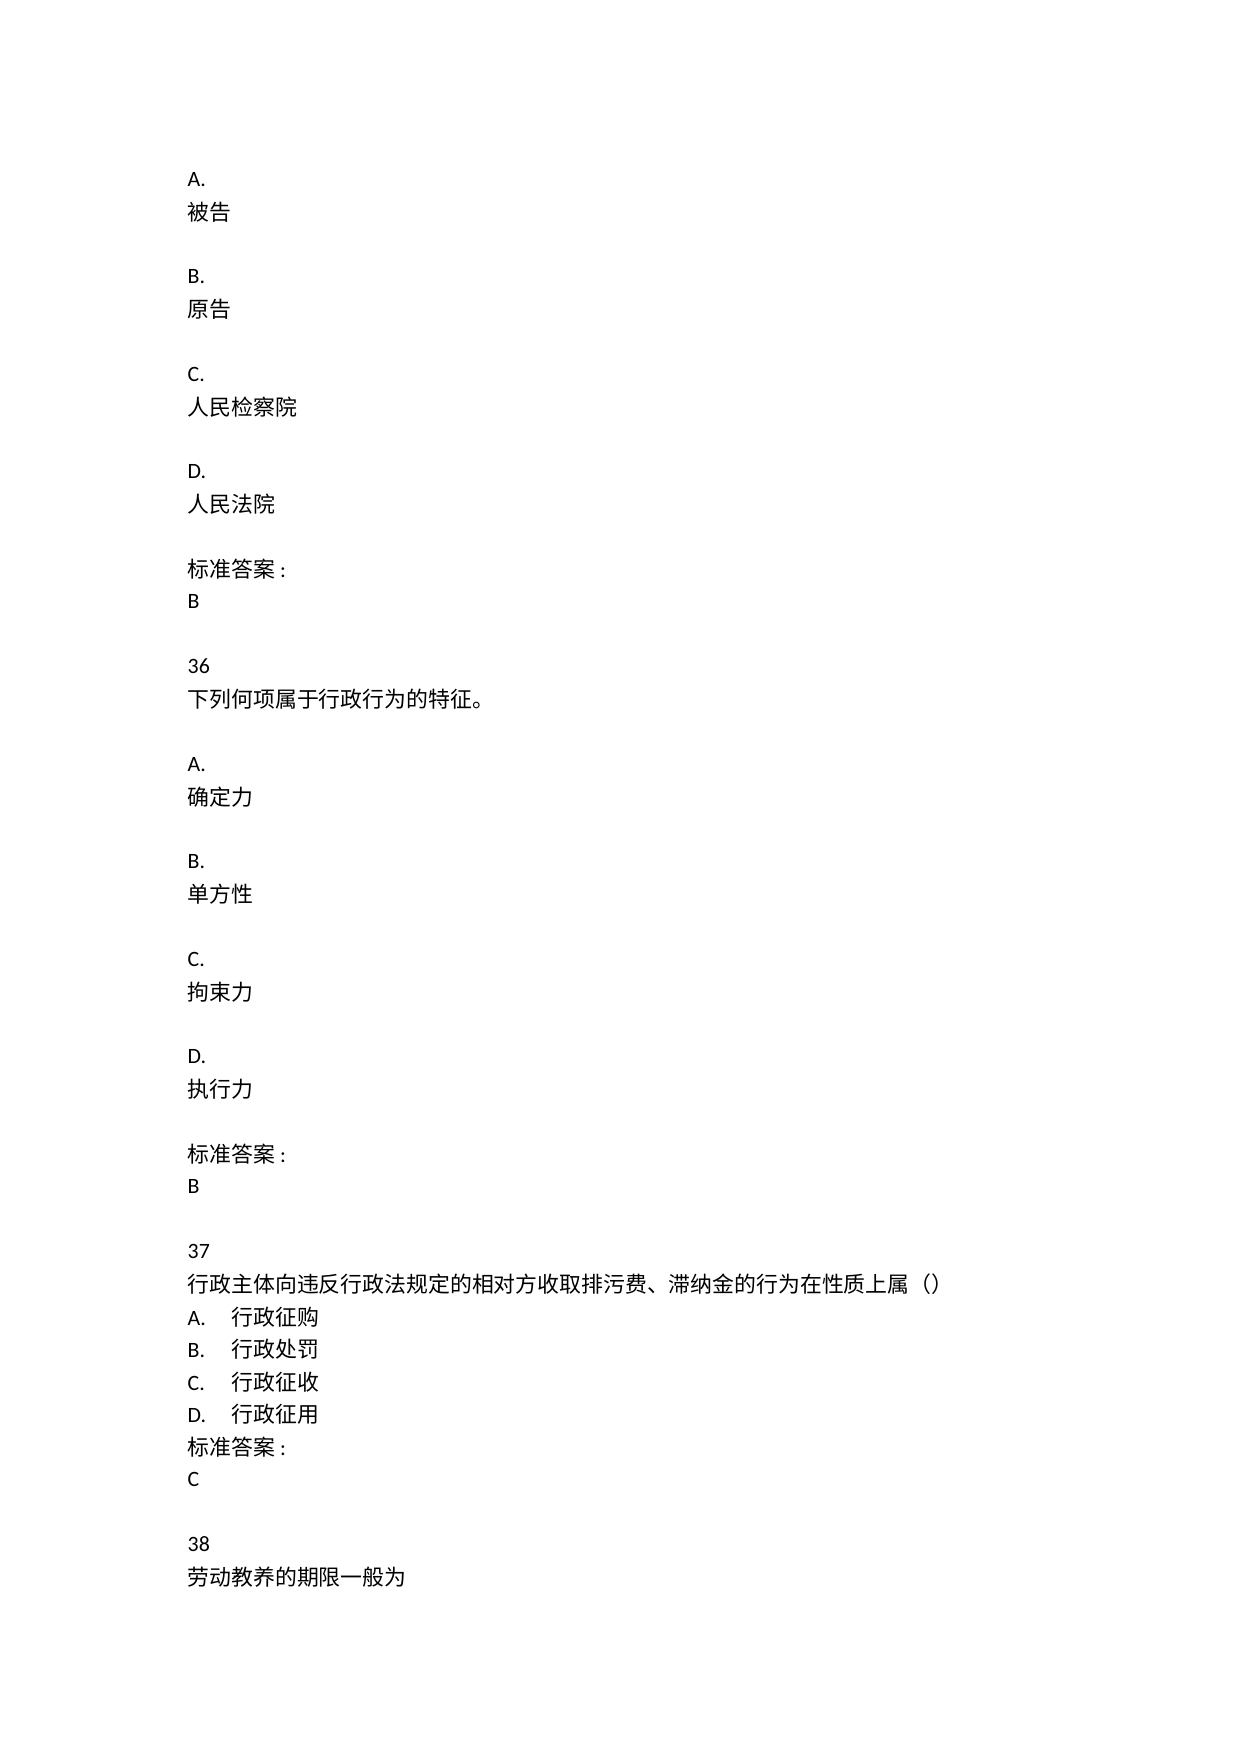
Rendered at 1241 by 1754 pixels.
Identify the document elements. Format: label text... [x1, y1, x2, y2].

text 37 [187, 1234, 1053, 1267]
text 标准答案 : [187, 552, 1053, 584]
text 下列何项属于行政行为的特征。 [187, 682, 1053, 714]
text 标准答案 : [187, 1429, 1053, 1462]
text 执行力 [187, 1072, 1053, 1104]
text D. [187, 1039, 1053, 1072]
text C. 行政征收 [187, 1364, 1053, 1397]
text B [187, 1169, 1053, 1202]
text 36 [187, 649, 1053, 682]
text C [187, 1462, 1053, 1494]
text 被告 [187, 194, 1053, 227]
text A. [187, 162, 1053, 194]
text 拘束力 [187, 974, 1053, 1007]
text B. [187, 259, 1053, 292]
text 人民检察院 [187, 389, 1053, 422]
text 确定力 [187, 779, 1053, 812]
text 38 [187, 1527, 1053, 1559]
text 劳动教养的期限一般为 [187, 1559, 1053, 1592]
text B. [187, 844, 1053, 877]
text 标准答案 : [187, 1137, 1053, 1169]
text B [187, 584, 1053, 617]
text A. 行政征购 [187, 1299, 1053, 1332]
text A. [187, 747, 1053, 779]
text 单方性 [187, 877, 1053, 909]
text 人民法院 [187, 487, 1053, 519]
text 行政主体向违反行政法规定的相对方收取排污费、滞纳金的行为在性质上属（） [187, 1267, 1053, 1299]
text D. [187, 454, 1053, 487]
text C. [187, 942, 1053, 974]
text C. [187, 357, 1053, 389]
text D. 行政征用 [187, 1397, 1053, 1429]
text B. 行政处罚 [187, 1332, 1053, 1364]
text 原告 [187, 292, 1053, 324]
